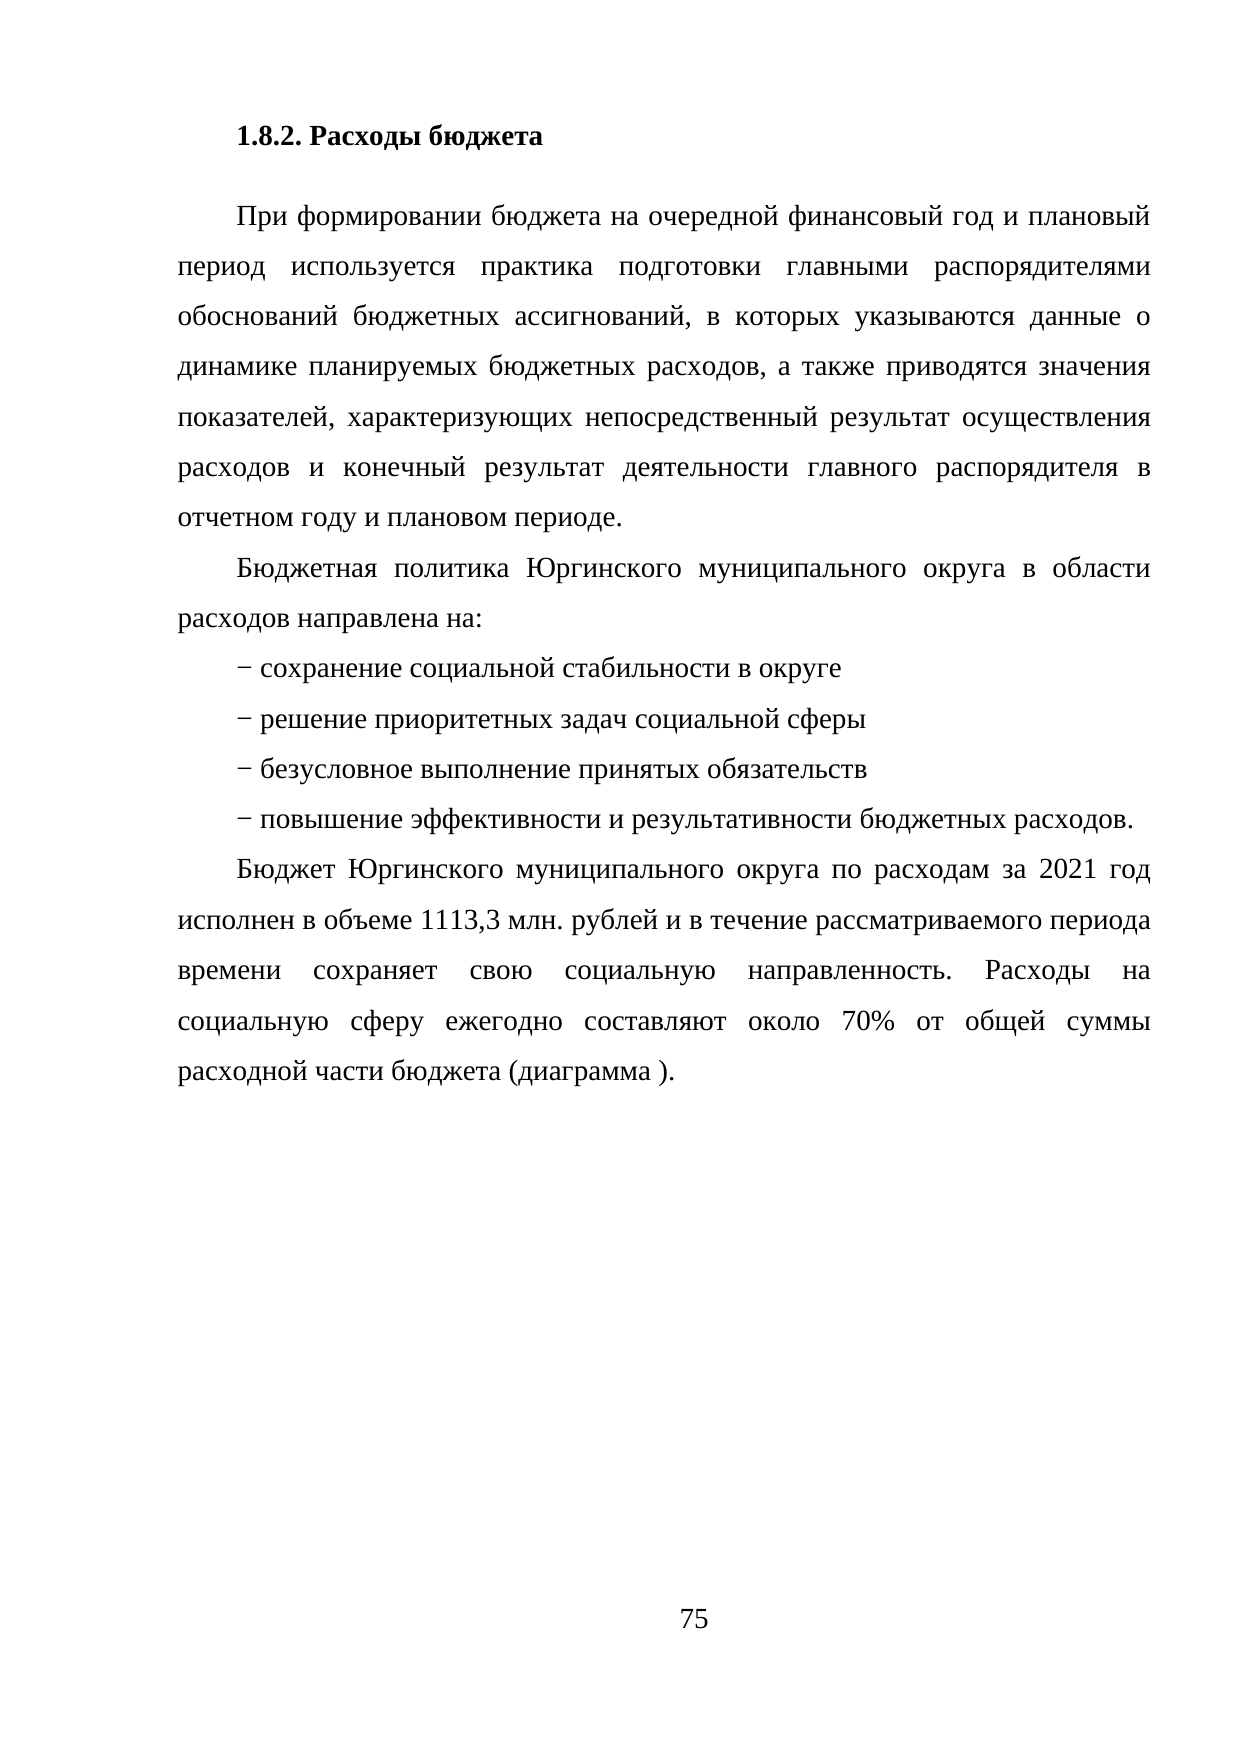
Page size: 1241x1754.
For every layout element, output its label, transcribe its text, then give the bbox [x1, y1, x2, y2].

subtitle Расходы бюджета [236, 118, 1152, 152]
list безусловное выполнение принятых обязательств [177, 751, 1152, 784]
text При формировании бюджета на очередной финансовый год и плановый период используется практика подготовки главными распорядителями обоснований бюджетных ассигнований, в которых указываются данные о динамике планируемых бюджетных расходов, а также приводятся значения показателей, характеризующих непосредственный результат осуществления расходов и конечный результат деятельности главного распорядителя в отчетном году и плановом периоде. [177, 198, 1152, 533]
list решение приоритетных задач социальной сферы [177, 701, 1152, 734]
list повышение эффективности и результативности бюджетных расходов. [177, 801, 1152, 835]
text Бюджет Юргинского муниципального округа по расходам за 2021 год исполнен в объеме 1113,3 млн. рублей и в течение рассматриваемого периода времени сохраняет свою социальную направленность. Расходы на социальную сферу ежегодно составляют около 70% от общей суммы расходной части бюджета (диаграмма ). [177, 852, 1152, 1086]
list сохранение социальной стабильности в округе [177, 650, 1152, 684]
text Бюджетная политика Юргинского муниципального округа в области расходов направлена на: [177, 550, 1152, 634]
